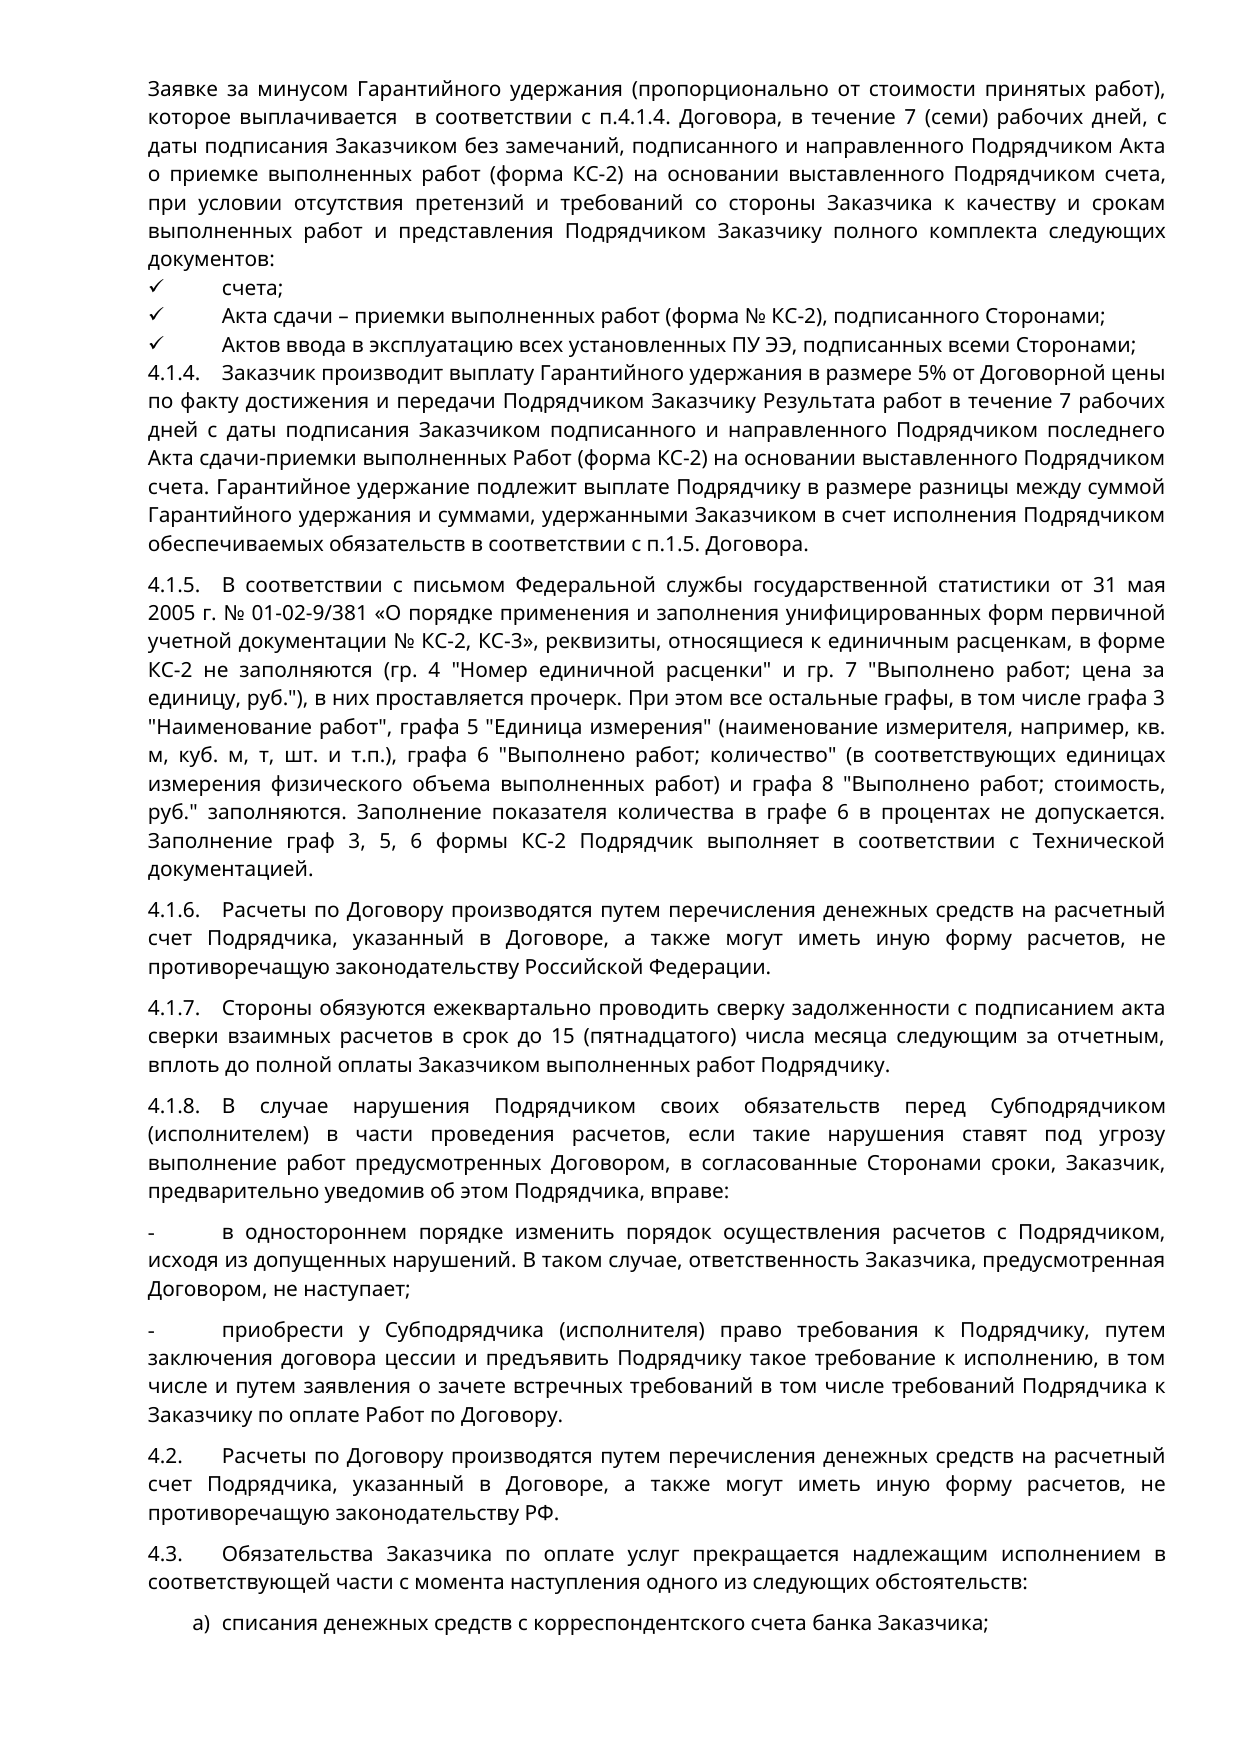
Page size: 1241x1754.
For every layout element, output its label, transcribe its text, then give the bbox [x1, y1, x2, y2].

list Расчеты по Договору производятся путем перечисления денежных средств на расчетный счет Подрядчика, указанный в Договоре, а также могут иметь иную форму расчетов, не противоречащую законодательству Российской Федерации. [148, 895, 1167, 980]
list В случае нарушения Подрядчиком своих обязательств перед Субподрядчиком (исполнителем) в части проведения расчетов, если такие нарушения ставят под угрозу выполнение работ предусмотренных Договором, в согласованные Сторонами сроки, Заказчик, предварительно уведомив об этом Подрядчика, вправе: [148, 1091, 1167, 1204]
list Стороны обязуются ежеквартально проводить сверку задолженности с подписанием акта сверки взаимных расчетов в срок до 15 (пятнадцатого) числа месяца следующим за отчетным, вплоть до полной оплаты Заказчиком выполненных работ Подрядчику. [148, 993, 1167, 1078]
list Заказчик производит выплату Гарантийного удержания в размере 5% от Договорной цены по факту достижения и передачи Подрядчиком Заказчику Результата работ в течение 7 рабочих дней с даты подписания Заказчиком подписанного и направленного Подрядчиком последнего Акта сдачи-приемки выполненных Работ (форма КС-2) на основании выставленного Подрядчиком счета. Гарантийное удержание подлежит выплате Подрядчику в размере разницы между суммой Гарантийного удержания и суммами, удержанными Заказчиком в счет исполнения Подрядчиком обеспечиваемых обязательств в соответствии с п.1.5. Договора. [148, 358, 1167, 557]
list списания денежных средств с корреспондентского счета банка Заказчика; [192, 1608, 1167, 1637]
list счета; [148, 273, 1181, 301]
list В соответствии с письмом Федеральной службы государственной статистики от 31 мая 2005 г. № 01-02-9/381 «О порядке применения и заполнения унифицированных форм первичной учетной документации № КС-2, КС-3», реквизиты, относящиеся к единичным расценкам, в форме КС-2 не заполняются (гр. 4 "Номер единичной расценки" и гр. 7 "Выполнено работ; цена за единицу, руб."), в них проставляется прочерк. При этом все остальные графы, в том числе графа 3 "Наименование работ", графа 5 "Единица измерения" (наименование измерителя, например, кв. м, куб. м, т, шт. и т.п.), графа 6 "Выполнено работ; количество" (в соответствующих единицах измерения физического объема выполненных работ) и графа 8 "Выполнено работ; стоимость, руб." заполняются. Заполнение показателя количества в графе 6 в процентах не допускается. Заполнение граф 3, 5, 6 формы КС-2 Подрядчик выполняет в соответствии с Технической документацией. [148, 570, 1167, 883]
list Обязательства Заказчика по оплате услуг прекращается надлежащим исполнением в соответствующей части с момента наступления одного из следующих обстоятельств: [148, 1539, 1167, 1596]
list Актов ввода в эксплуатацию всех установленных ПУ ЭЭ, подписанных всеми Сторонами; [148, 330, 1181, 358]
list приобрести у Субподрядчика (исполнителя) право требования к Подрядчику, путем заключения договора цессии и предъявить Подрядчику такое требование к исполнению, в том числе и путем заявления о зачете встречных требований в том числе требований Подрядчика к Заказчику по оплате Работ по Договору. [148, 1315, 1167, 1428]
list Акта сдачи – приемки выполненных работ (форма № КС-2), подписанного Сторонами; [148, 301, 1181, 330]
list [148, 74, 1167, 273]
list Расчеты по Договору производятся путем перечисления денежных средств на расчетный счет Подрядчика, указанный в Договоре, а также могут иметь иную форму расчетов, не противоречащую законодательству РФ. [148, 1441, 1167, 1526]
list в одностороннем порядке изменить порядок осуществления расчетов с Подрядчиком, исходя из допущенных нарушений. В таком случае, ответственность Заказчика, предусмотренная Договором, не наступает; [148, 1217, 1167, 1302]
